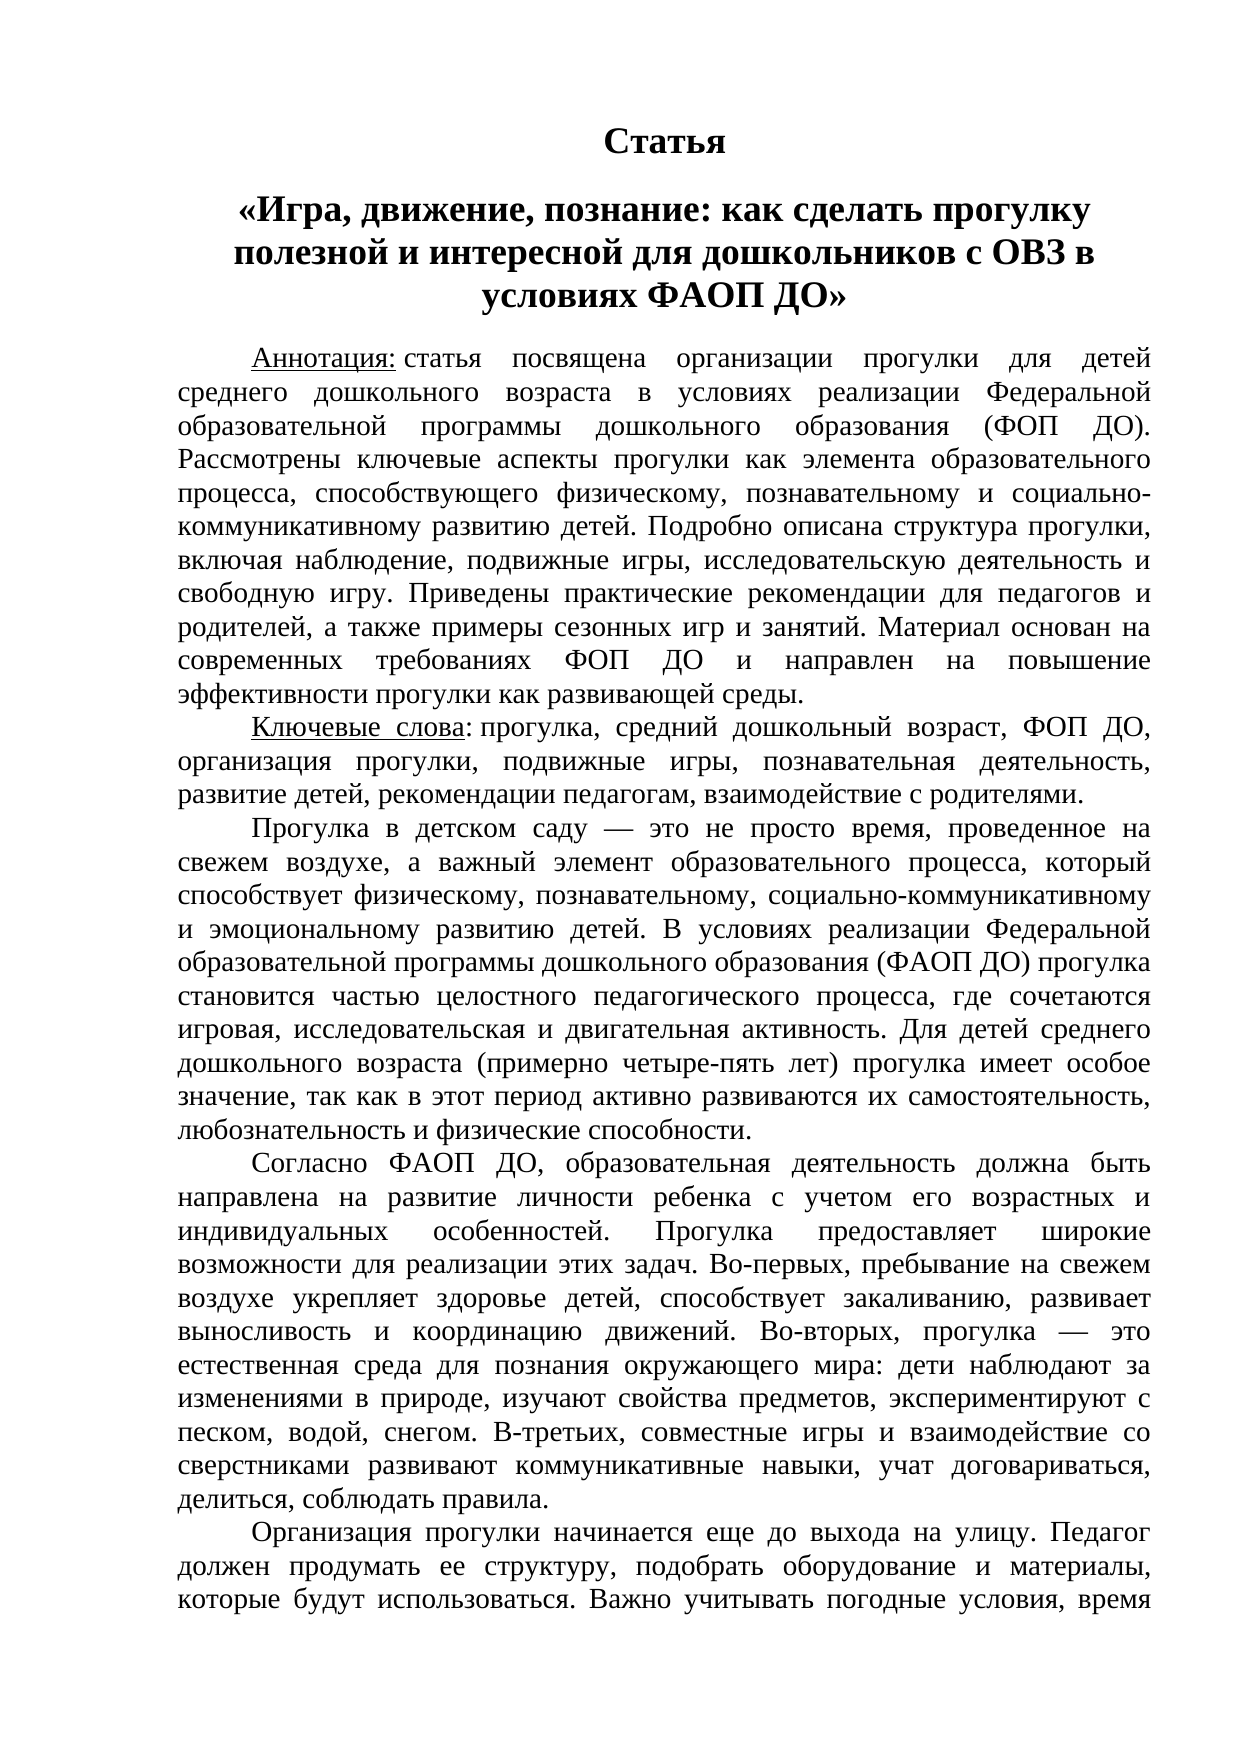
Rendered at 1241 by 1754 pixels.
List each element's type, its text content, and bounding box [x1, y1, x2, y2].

text Статья [177, 118, 1152, 161]
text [177, 1514, 1152, 1615]
text «Игра, движение, познание: как сделать прогулку полезной и интересной для дошкольников с ОВЗ в условиях ФАОП ДО» [177, 186, 1152, 316]
text Прогулка в детском саду — это не просто время, проведенное на свежем воздухе, а важный элемент образовательного процесса, который способствует физическому, познавательному, социально-коммуникативному и эмоциональному развитию детей. В условиях реализации Федеральной образовательной программы дошкольного образования (ФАОП ДО) прогулка становится частью целостного педагогического процесса, где сочетаются игровая, исследовательская и двигательная активность. Для детей среднего дошкольного возраста (примерно четыре-пять лет) прогулка имеет особое значение, так как в этот период активно развиваются их самостоятельность, любознательность и физические способности. [177, 810, 1152, 1146]
text Ключевые слова: прогулка, средний дошкольный возраст, ФОП ДО, организация прогулки, подвижные игры, познавательная деятельность, развитие детей, рекомендации педагогам, взаимодействие с родителями. [177, 709, 1152, 810]
text Согласно ФАОП ДО, образовательная деятельность должна быть направлена на развитие личности ребенка с учетом его возрастных и индивидуальных особенностей. Прогулка предоставляет широкие возможности для реализации этих задач. Во-первых, пребывание на свежем воздухе укрепляет здоровье детей, способствует закаливанию, развивает выносливость и координацию движений. Во-вторых, прогулка — это естественная среда для познания окружающего мира: дети наблюдают за изменениями в природе, изучают свойства предметов, экспериментируют с песком, водой, снегом. В-третьих, совместные игры и взаимодействие со сверстниками развивают коммуникативные навыки, учат договариваться, делиться, соблюдать правила. [177, 1146, 1152, 1514]
text Аннотация: статья посвящена организации прогулки для детей среднего дошкольного возраста в условиях реализации Федеральной образовательной программы дошкольного образования (ФОП ДО). Рассмотрены ключевые аспекты прогулки как элемента образовательного процесса, способствующего физическому, познавательному и социально-коммуникативному развитию детей. Подробно описана структура прогулки, включая наблюдение, подвижные игры, исследовательскую деятельность и свободную игру. Приведены практические рекомендации для педагогов и родителей, а также примеры сезонных игр и занятий. Материал основан на современных требованиях ФОП ДО и направлен на повышение эффективности прогулки как развивающей среды. [177, 341, 1152, 709]
